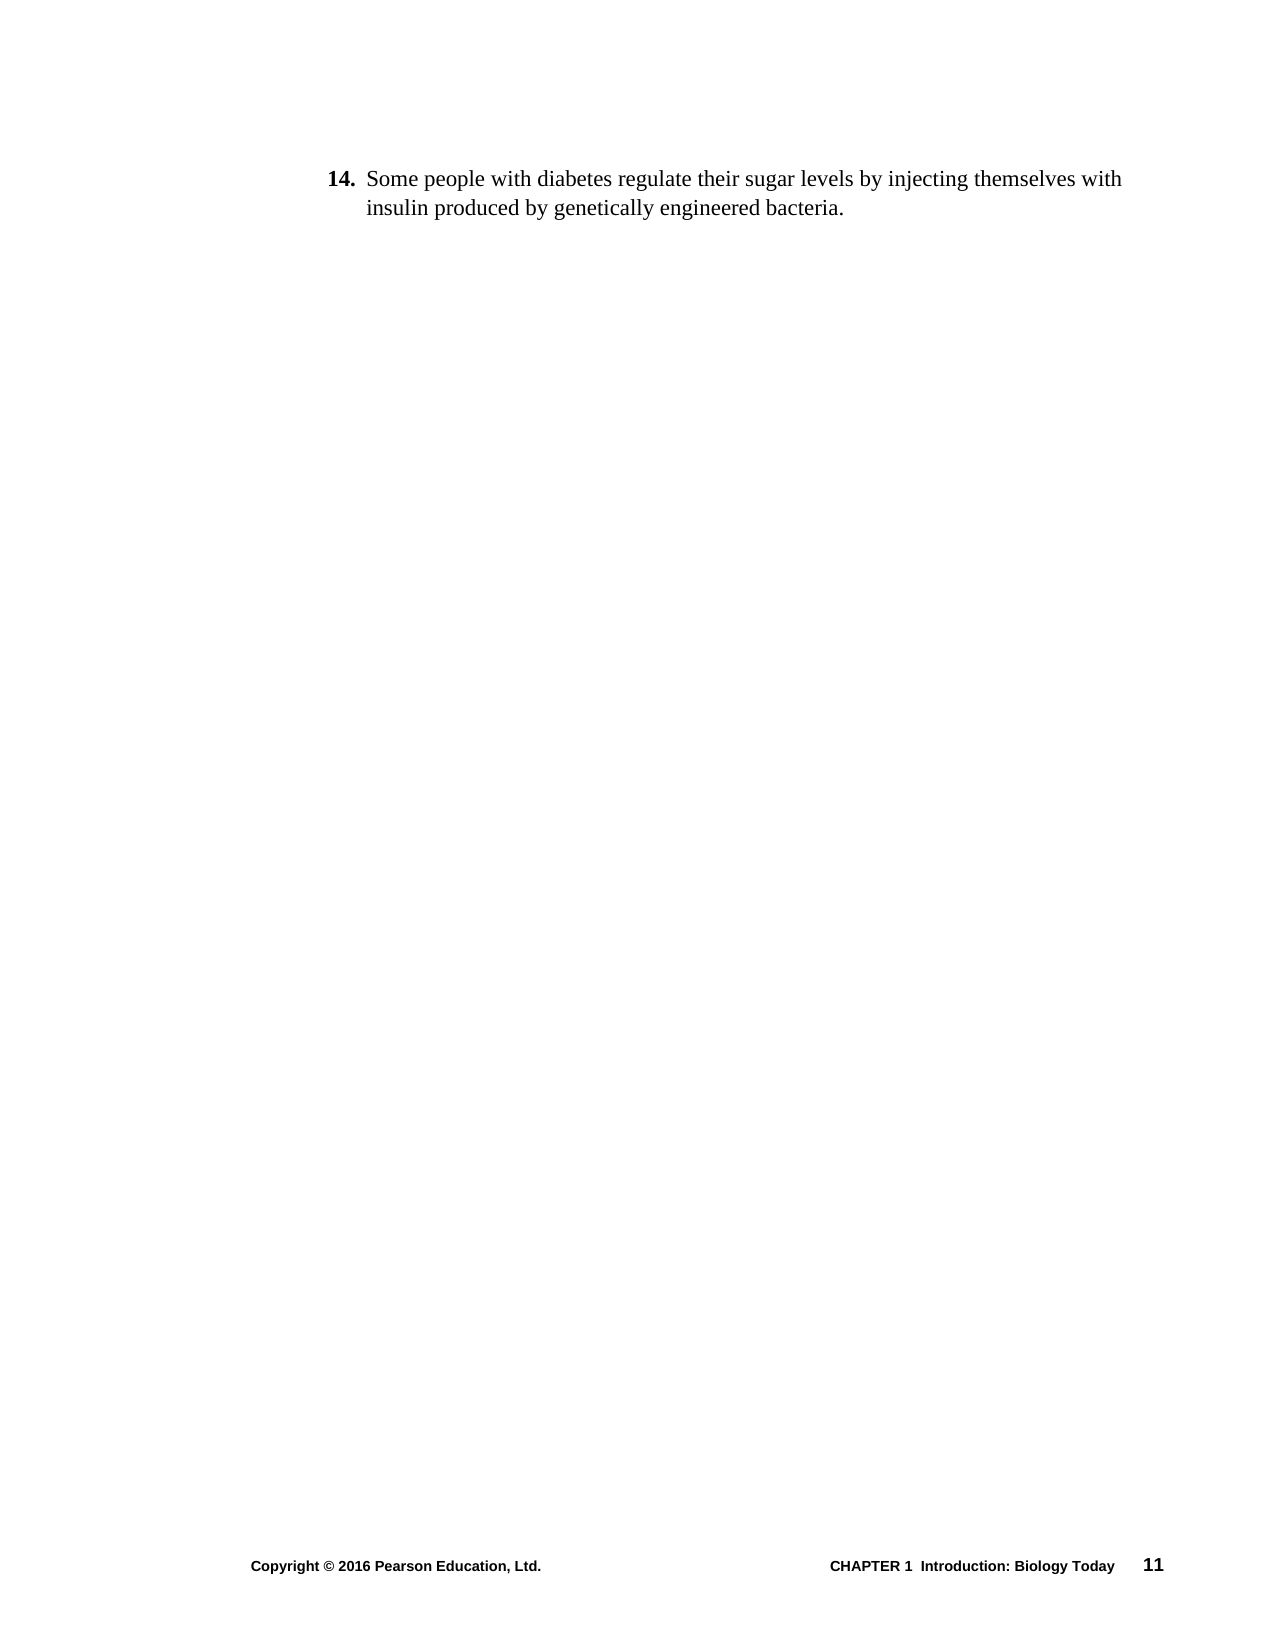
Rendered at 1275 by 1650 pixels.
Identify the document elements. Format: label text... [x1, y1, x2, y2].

text 14. Some people with diabetes regulate their sugar levels by injecting themselves with insulin produced by genetically engineered bacteria. [327, 162, 1162, 220]
